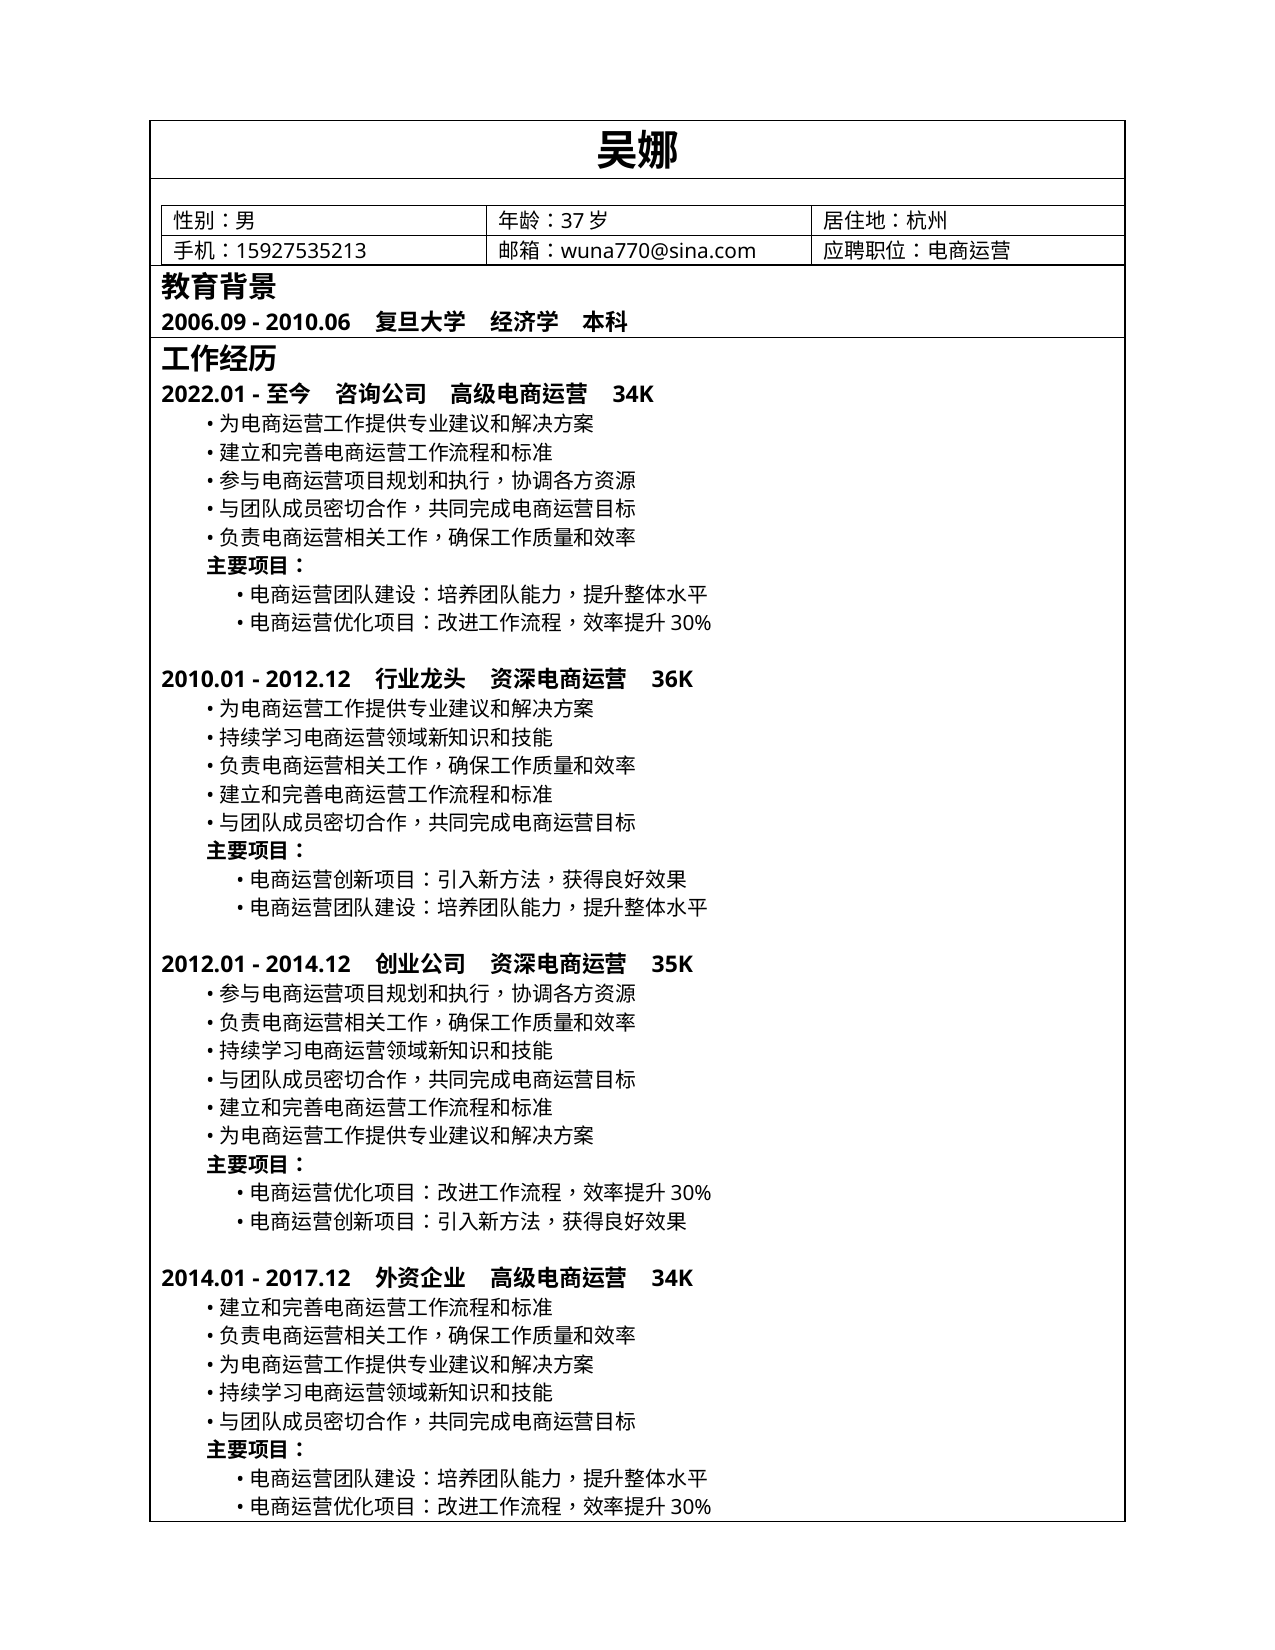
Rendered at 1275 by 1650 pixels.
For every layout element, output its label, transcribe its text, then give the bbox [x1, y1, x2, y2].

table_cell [151, 338, 1124, 1521]
table_cell 教育背景 2006.09 - 2010.06 复旦大学 经济学 本科 [151, 266, 1124, 337]
table_cell [151, 179, 1124, 265]
table_header 吴娜 [151, 121, 1124, 178]
